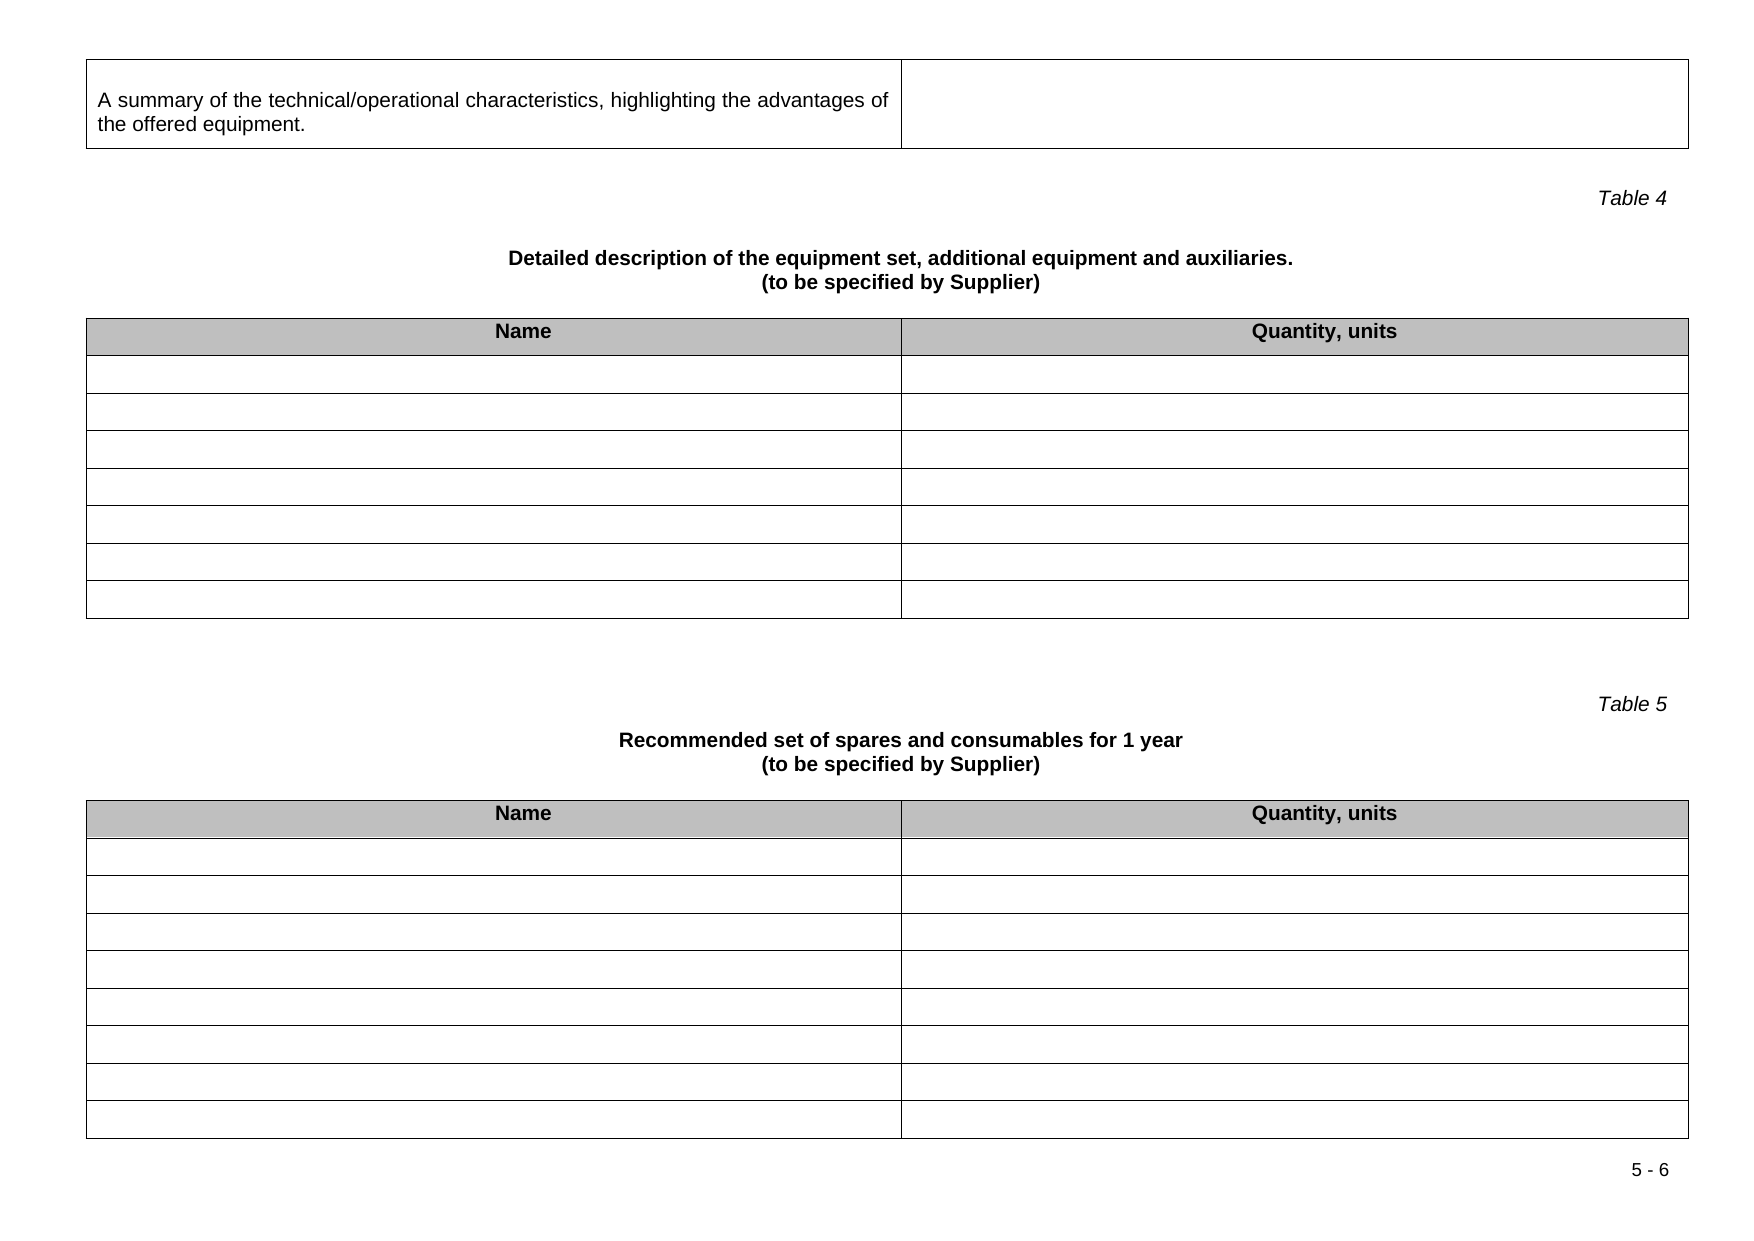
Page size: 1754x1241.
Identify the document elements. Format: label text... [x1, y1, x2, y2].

table_cell [87, 1064, 901, 1100]
table_cell [902, 356, 1688, 393]
table_cell [87, 914, 901, 950]
text (to be specified by Supplier) [74, 752, 1669, 776]
table_cell [902, 394, 1688, 430]
table_cell [87, 469, 901, 505]
text Detailed description of the equipment set, additional equipment and auxiliaries. [74, 246, 1669, 270]
table_cell [902, 989, 1688, 1025]
table_cell [902, 839, 1688, 875]
table_cell [87, 581, 901, 618]
table_cell A summary of the technical/operational characteristics, highlighting the advantages of the offered equipment. [87, 60, 901, 148]
table_cell [87, 506, 901, 543]
table_cell [902, 544, 1688, 580]
table_header Name [87, 801, 901, 837]
table_cell [902, 876, 1688, 912]
table_cell [902, 914, 1688, 950]
table_cell [87, 544, 901, 580]
text Table 4 [74, 185, 1669, 209]
table_cell [902, 1064, 1688, 1100]
table_cell [902, 60, 1688, 148]
table_cell [902, 469, 1688, 505]
table_cell [902, 1101, 1688, 1137]
table_cell [87, 839, 901, 875]
table_cell [902, 506, 1688, 543]
text Table 5 [74, 692, 1669, 716]
table_cell [87, 356, 901, 393]
table_cell [87, 876, 901, 912]
table_cell [87, 951, 901, 987]
table_header Quantity, units [902, 801, 1688, 837]
table_cell [87, 989, 901, 1025]
table_cell [902, 431, 1688, 468]
table_header Name [87, 319, 901, 355]
table_cell [87, 1101, 901, 1137]
table_cell [87, 431, 901, 468]
text (to be specified by Supplier) [74, 270, 1669, 294]
text Recommended set of spares and consumables for 1 year [74, 728, 1669, 752]
table_cell [902, 1026, 1688, 1062]
table_cell [902, 951, 1688, 987]
table_header Quantity, units [902, 319, 1688, 355]
table_cell [87, 394, 901, 430]
table_cell [902, 581, 1688, 618]
table_cell [87, 1026, 901, 1062]
